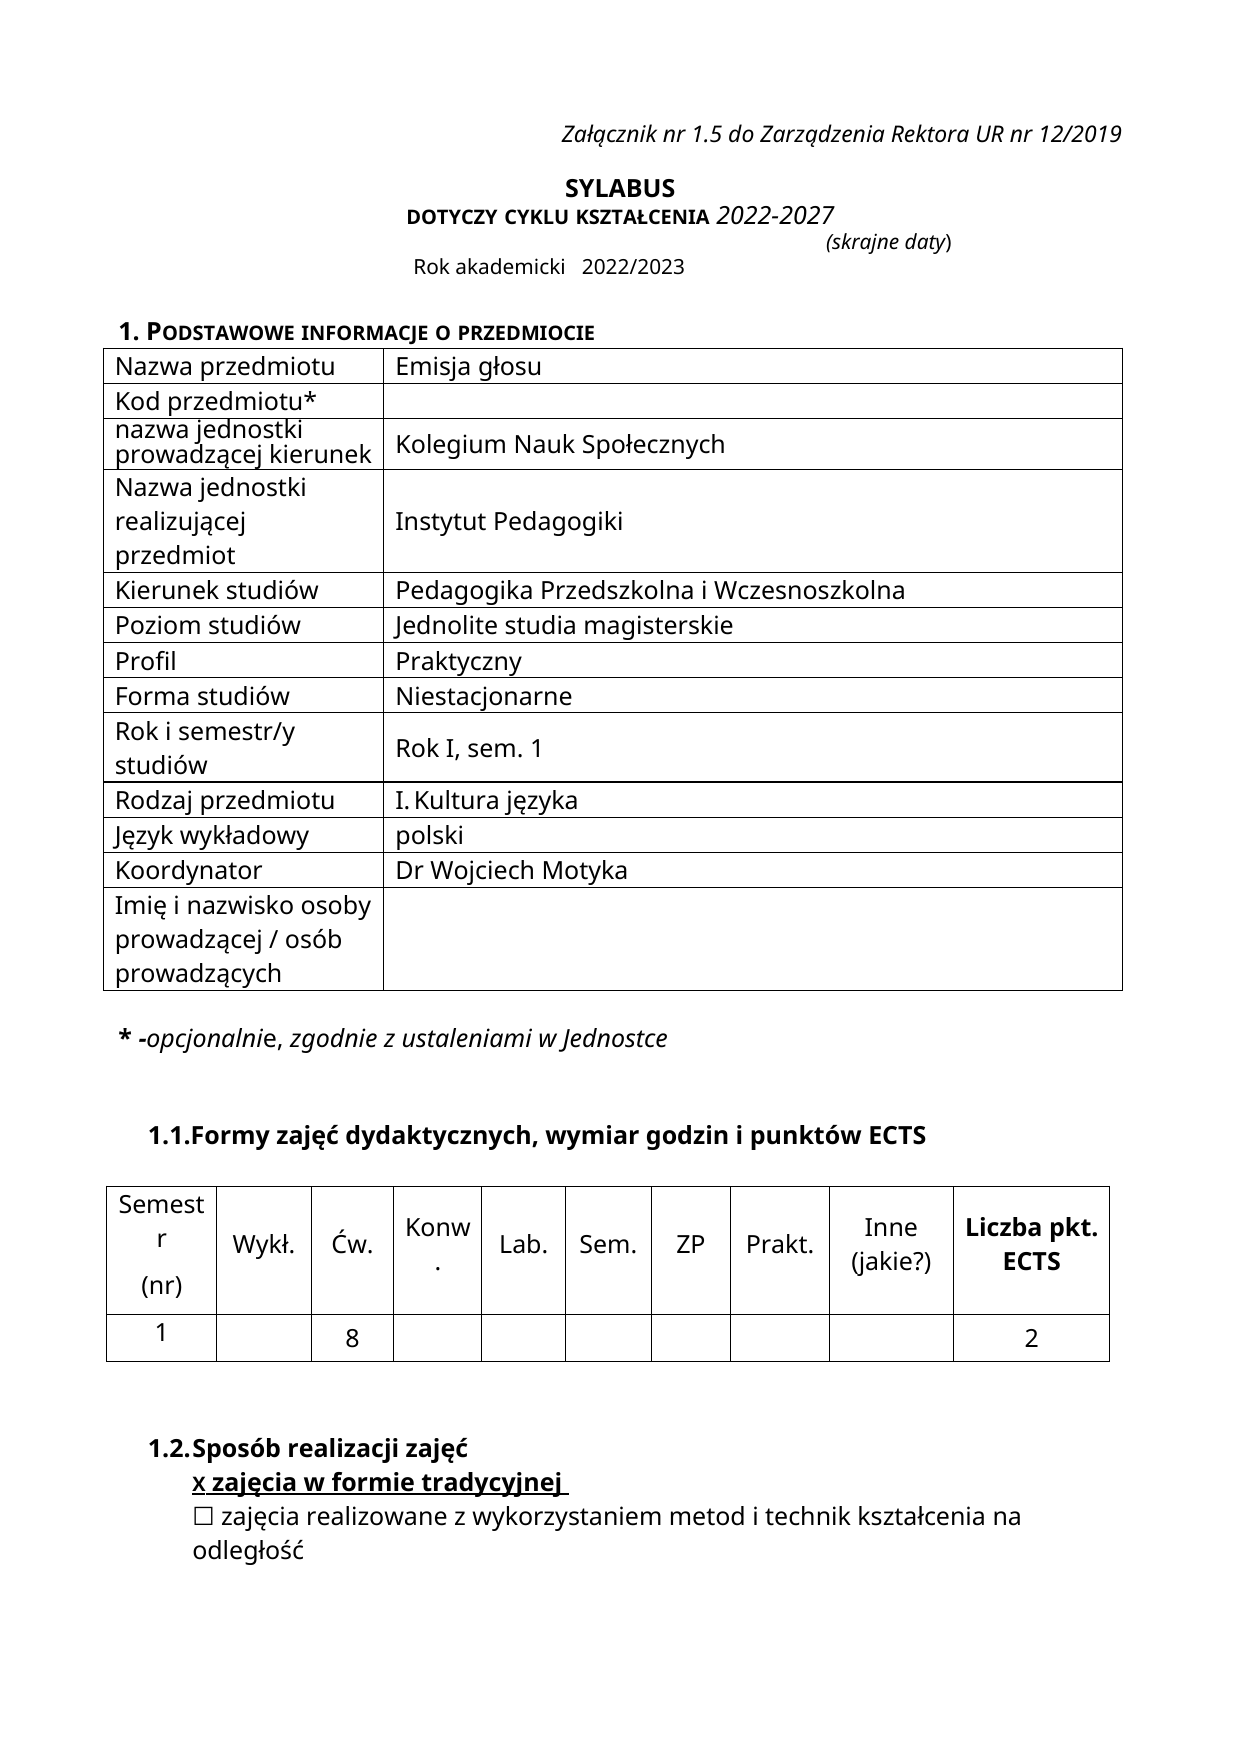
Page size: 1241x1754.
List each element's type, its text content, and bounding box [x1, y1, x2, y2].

table_cell Rok I, sem. 1 [384, 713, 1122, 781]
table_cell Rodzaj przedmiotu [104, 783, 383, 817]
table_cell [652, 1315, 730, 1361]
table_cell Kierunek studiów [104, 573, 383, 607]
text (skrajne daty) [118, 229, 1122, 254]
table_cell Nazwa jednostki realizującej przedmiot [104, 470, 383, 572]
table_cell Dr Wojciech Motyka [384, 853, 1122, 887]
table_cell Język wykładowy [104, 818, 383, 852]
table_cell nazwa jednostki prowadzącej kierunek [104, 419, 383, 469]
table_cell Koordynator [104, 853, 383, 887]
table_cell Instytut Pedagogiki [384, 470, 1122, 572]
table_cell Rok i semestr/y studiów [104, 713, 383, 781]
table_cell Imię i nazwisko osoby prowadzącej / osób prowadzących [104, 888, 383, 990]
text 1.1.Formy zajęć dydaktycznych, wymiar godzin i punktów ECTS [148, 1117, 1122, 1152]
table_header Lab. [482, 1187, 565, 1314]
table_cell Forma studiów [104, 678, 383, 712]
table_cell [482, 1315, 565, 1361]
table_cell Kolegium Nauk Społecznych [384, 419, 1122, 469]
text x zajęcia w formie tradycyjnej [192, 1464, 1122, 1498]
table_header Konw. [394, 1187, 481, 1314]
table_header Semestr (nr) [107, 1187, 216, 1314]
table_header Wykł. [217, 1187, 311, 1314]
table_cell polski [384, 818, 1122, 852]
table_cell Niestacjonarne [384, 678, 1122, 712]
table_cell 2 [954, 1315, 1109, 1361]
table_cell [830, 1315, 953, 1361]
table_header ZP [652, 1187, 730, 1314]
table_cell [731, 1315, 829, 1361]
table_cell Profil [104, 643, 383, 677]
table_cell [566, 1315, 651, 1361]
table_cell 1 [107, 1315, 216, 1361]
table_cell [384, 384, 1122, 418]
text Załącznik nr 1.5 do Zarządzenia Rektora UR nr 12/2019 [118, 118, 1122, 149]
table_header Liczba pkt. ECTS [954, 1187, 1109, 1314]
table_cell Jednolite studia magisterskie [384, 608, 1122, 642]
text * -opcjonalnie, zgodnie z ustaleniami w Jednostce [118, 1020, 1122, 1054]
table_cell [217, 1315, 311, 1361]
text SYLABUS [118, 170, 1122, 204]
table_header Nazwa przedmiotu [104, 349, 383, 382]
text 1. Podstawowe informacje o przedmiocie [118, 313, 1122, 347]
table_header Ćw. [312, 1187, 393, 1314]
table_cell Pedagogika Przedszkolna i Wczesnoszkolna [384, 573, 1122, 607]
table_cell Praktyczny [384, 643, 1122, 677]
table_cell Kultura języka [384, 783, 1122, 817]
table_header Sem. [566, 1187, 651, 1314]
text dotyczy cyklu kształcenia 2022-2027 [118, 204, 1122, 229]
text 1.2. Sposób realizacji zajęć [148, 1430, 1122, 1464]
table_cell [394, 1315, 481, 1361]
table_cell 8 [312, 1315, 393, 1361]
table_header Emisja głosu [384, 349, 1122, 382]
table_cell Poziom studiów [104, 608, 383, 642]
text ☐ zajęcia realizowane z wykorzystaniem metod i technik kształcenia na odległość [192, 1498, 1122, 1566]
text Rok akademicki 2022/2023 [118, 254, 1122, 279]
table_cell Kod przedmiotu* [104, 384, 383, 418]
table_header Prakt. [731, 1187, 829, 1314]
table_header Inne (jakie?) [830, 1187, 953, 1314]
table_cell [384, 888, 1122, 990]
